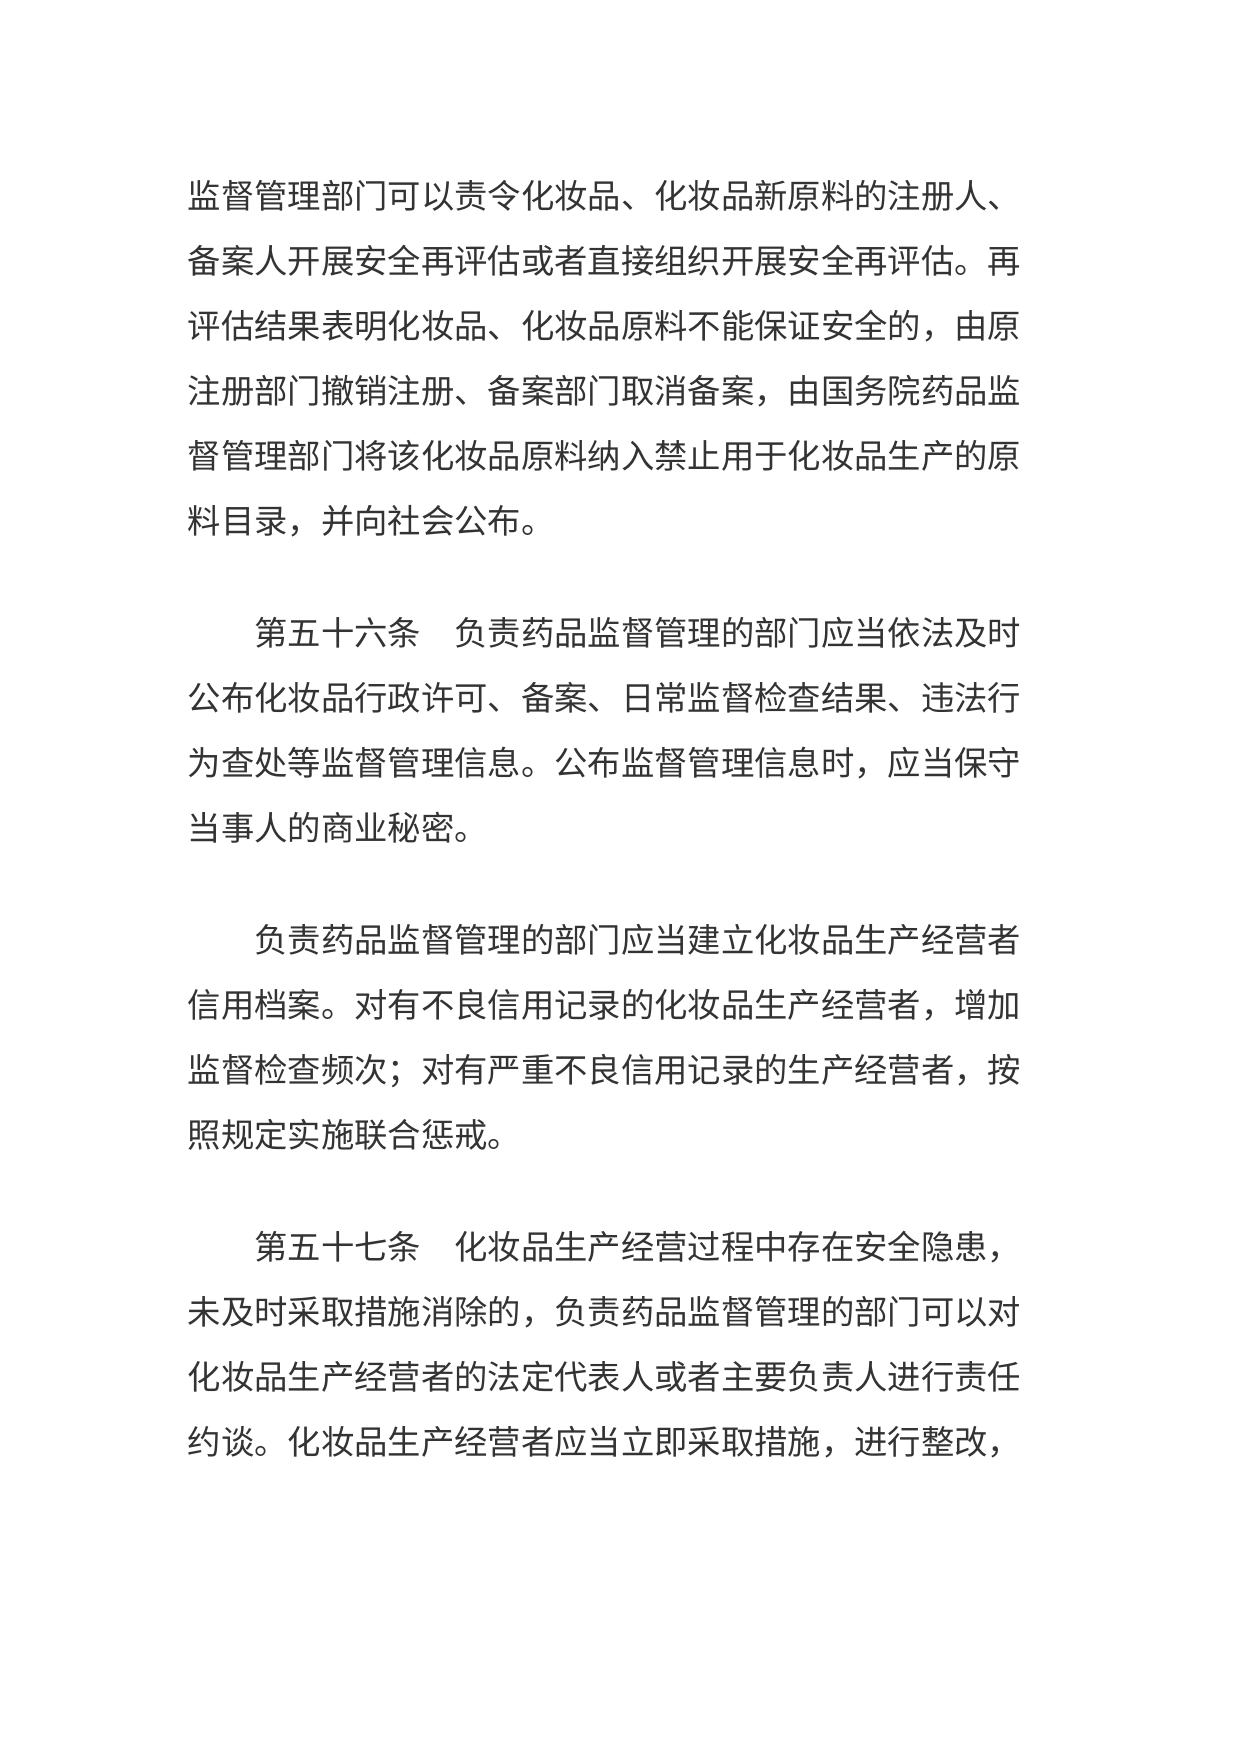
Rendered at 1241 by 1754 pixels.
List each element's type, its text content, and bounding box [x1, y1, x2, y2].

text 第五十六条 负责药品监督管理的部门应当依法及时公布化妆品行政许可、备案、日常监督检查结果、违法行为查处等监督管理信息。公布监督管理信息时，应当保守当事人的商业秘密。 [187, 599, 1053, 859]
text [187, 162, 1053, 552]
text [187, 1213, 1053, 1473]
text 负责药品监督管理的部门应当建立化妆品生产经营者信用档案。对有不良信用记录的化妆品生产经营者，增加监督检查频次；对有严重不良信用记录的生产经营者，按照规定实施联合惩戒。 [187, 906, 1053, 1166]
